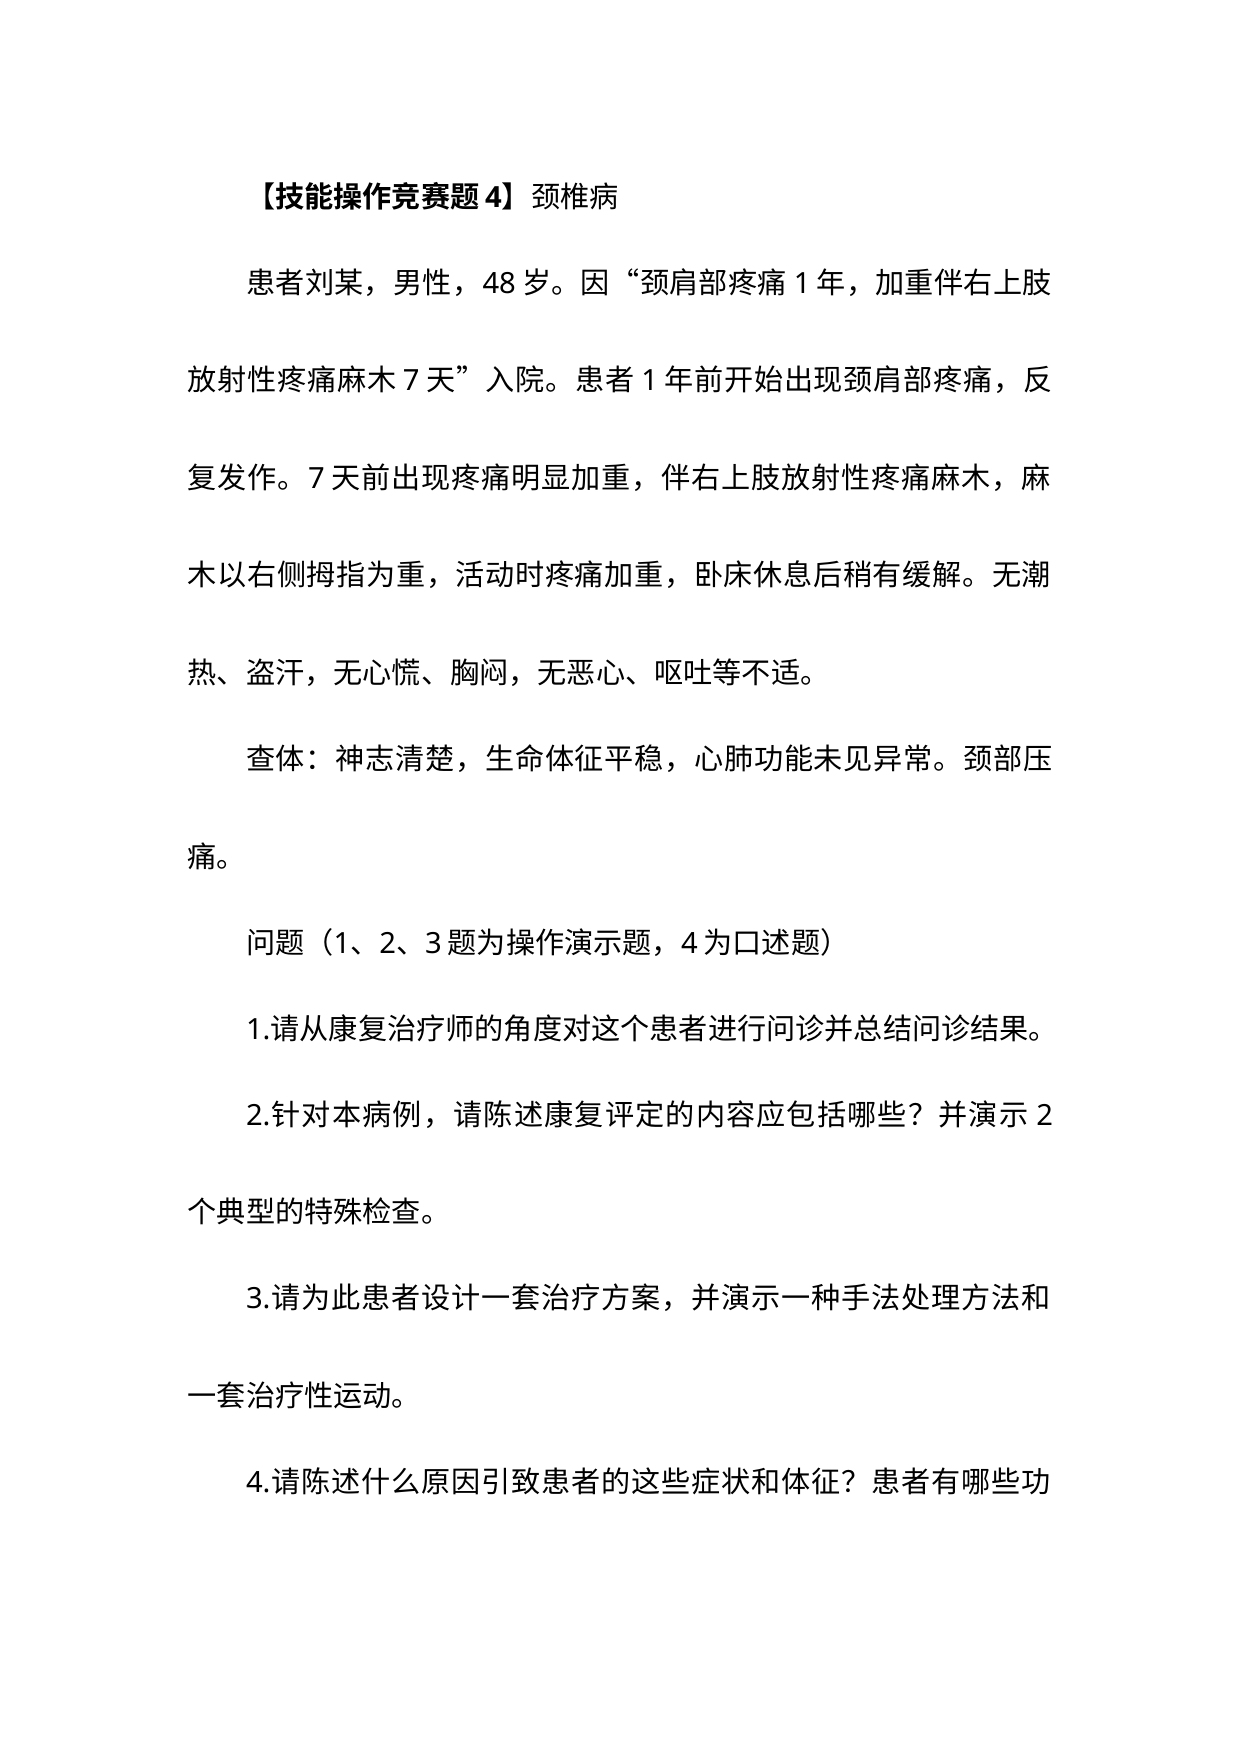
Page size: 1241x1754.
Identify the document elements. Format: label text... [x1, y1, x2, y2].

text 查体：神志清楚，生命体征平稳，心肺功能未见异常。颈部压痛。 [187, 724, 1053, 887]
text 问题（1、2、3题为操作演示题，4为口述题） [187, 908, 1053, 973]
text 3.请为此患者设计一套治疗方案，并演示一种手法处理方法和一套治疗性运动。 [187, 1264, 1053, 1426]
text 1.请从康复治疗师的角度对这个患者进行问诊并总结问诊结果。 [187, 994, 1053, 1059]
text 患者刘某，男性，48岁。因“颈肩部疼痛1年，加重伴右上肢放射性疼痛麻木7天”入院。患者1年前开始出现颈肩部疼痛，反复发作。7天前出现疼痛明显加重，伴右上肢放射性疼痛麻木，麻木以右侧拇指为重，活动时疼痛加重，卧床休息后稍有缓解。无潮热、盗汗，无心慌、胸闷，无恶心、呕吐等不适。 [187, 248, 1053, 703]
text 【技能操作竞赛题4】颈椎病 [187, 162, 1053, 227]
text 2.针对本病例，请陈述康复评定的内容应包括哪些？并演示2个典型的特殊检查。 [187, 1080, 1053, 1243]
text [187, 1447, 1053, 1512]
